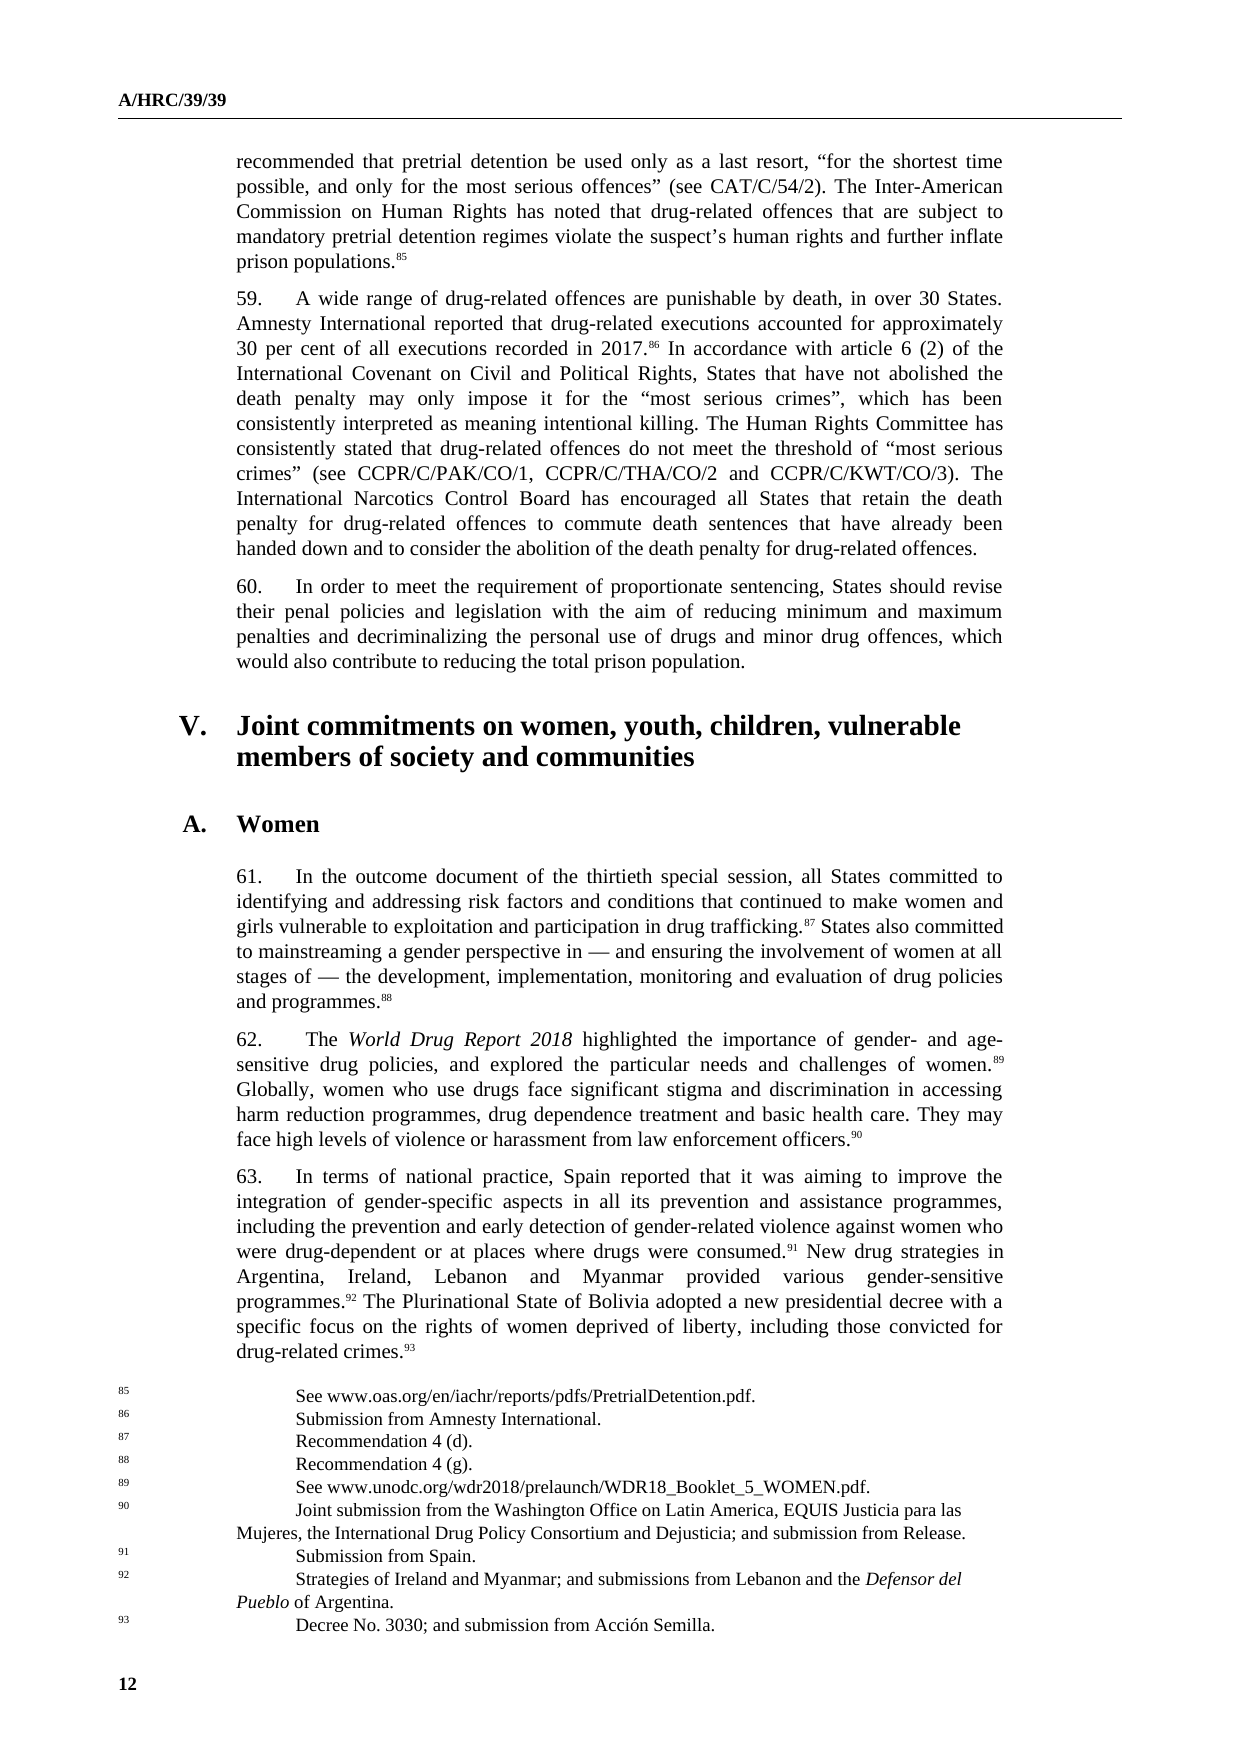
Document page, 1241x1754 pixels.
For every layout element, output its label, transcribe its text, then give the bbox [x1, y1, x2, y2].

text A. Women [118, 810, 1004, 838]
text 58. The principle of proportionality is also relevant to pretrial detention, which is mandatory in several States for drug offences. The Subcommittee on Prevention of Torture and Other Cruel, Inhuman or Degrading Treatment or Punishment has stated that “long periods of pretrial custody contribute to overcrowding in prisons” and that “from the standpoint of preventing ill-treatment, this raises serious concerns for a system already showing signs of stress” (see CAT/OP/BEN/1). The Committee against Torture has recommended that pretrial detention be used only as a last resort, “for the shortest time possible, and only for the most serious offences” (see CAT/C/54/2). The Inter-American Commission on Human Rights has noted that drug-related offences that are subject to mandatory pretrial detention regimes violate the suspect’s human rights and further inflate prison populations. [236, 148, 1004, 273]
text V. Joint commitments on women, youth, children, vulnerable members of society and communities [118, 710, 1004, 773]
text 61. In the outcome document of the thirtieth special session, all States committed to identifying and addressing risk factors and conditions that continued to make women and girls vulnerable to exploitation and participation in drug trafficking. States also committed to mainstreaming a gender perspective in — and ensuring the involvement of women at all stages of — the development, implementation, monitoring and evaluation of drug policies and programmes. [236, 863, 1004, 1013]
text 59. A wide range of drug-related offences are punishable by death, in over 30 States. Amnesty International reported that drug-related executions accounted for approximately 30 per cent of all executions recorded in 2017. In accordance with article 6 (2) of the International Covenant on Civil and Political Rights, States that have not abolished the death penalty may only impose it for the “most serious crimes”, which has been consistently interpreted as meaning intentional killing. The Human Rights Committee has consistently stated that drug-related offences do not meet the threshold of “most serious crimes” (see CCPR/C/PAK/CO/1, CCPR/C/THA/CO/2 and CCPR/C/KWT/CO/3). The International Narcotics Control Board has encouraged all States that retain the death penalty for drug-related offences to commute death sentences that have already been handed down and to consider the abolition of the death penalty for drug-related offences. [236, 285, 1004, 560]
text 63. In terms of national practice, Spain reported that it was aiming to improve the integration of gender-specific aspects in all its prevention and assistance programmes, including the prevention and early detection of gender-related violence against women who were drug-dependent or at places where drugs were consumed. New drug strategies in Argentina, Ireland, Lebanon and Myanmar provided various gender-sensitive programmes. The Plurinational State of Bolivia adopted a new presidential decree with a specific focus on the rights of women deprived of liberty, including those convicted for drug-related crimes. [236, 1163, 1004, 1363]
text 60. In order to meet the requirement of proportionate sentencing, States should revise their penal policies and legislation with the aim of reducing minimum and maximum penalties and decriminalizing the personal use of drugs and minor drug offences, which would also contribute to reducing the total prison population. [236, 573, 1004, 673]
text 62. The World Drug Report 2018 highlighted the importance of gender- and age-sensitive drug policies, and explored the particular needs and challenges of women. Globally, women who use drugs face significant stigma and discrimination in accessing harm reduction programmes, drug dependence treatment and basic health care. They may face high levels of violence or harassment from law enforcement officers. [236, 1026, 1004, 1151]
